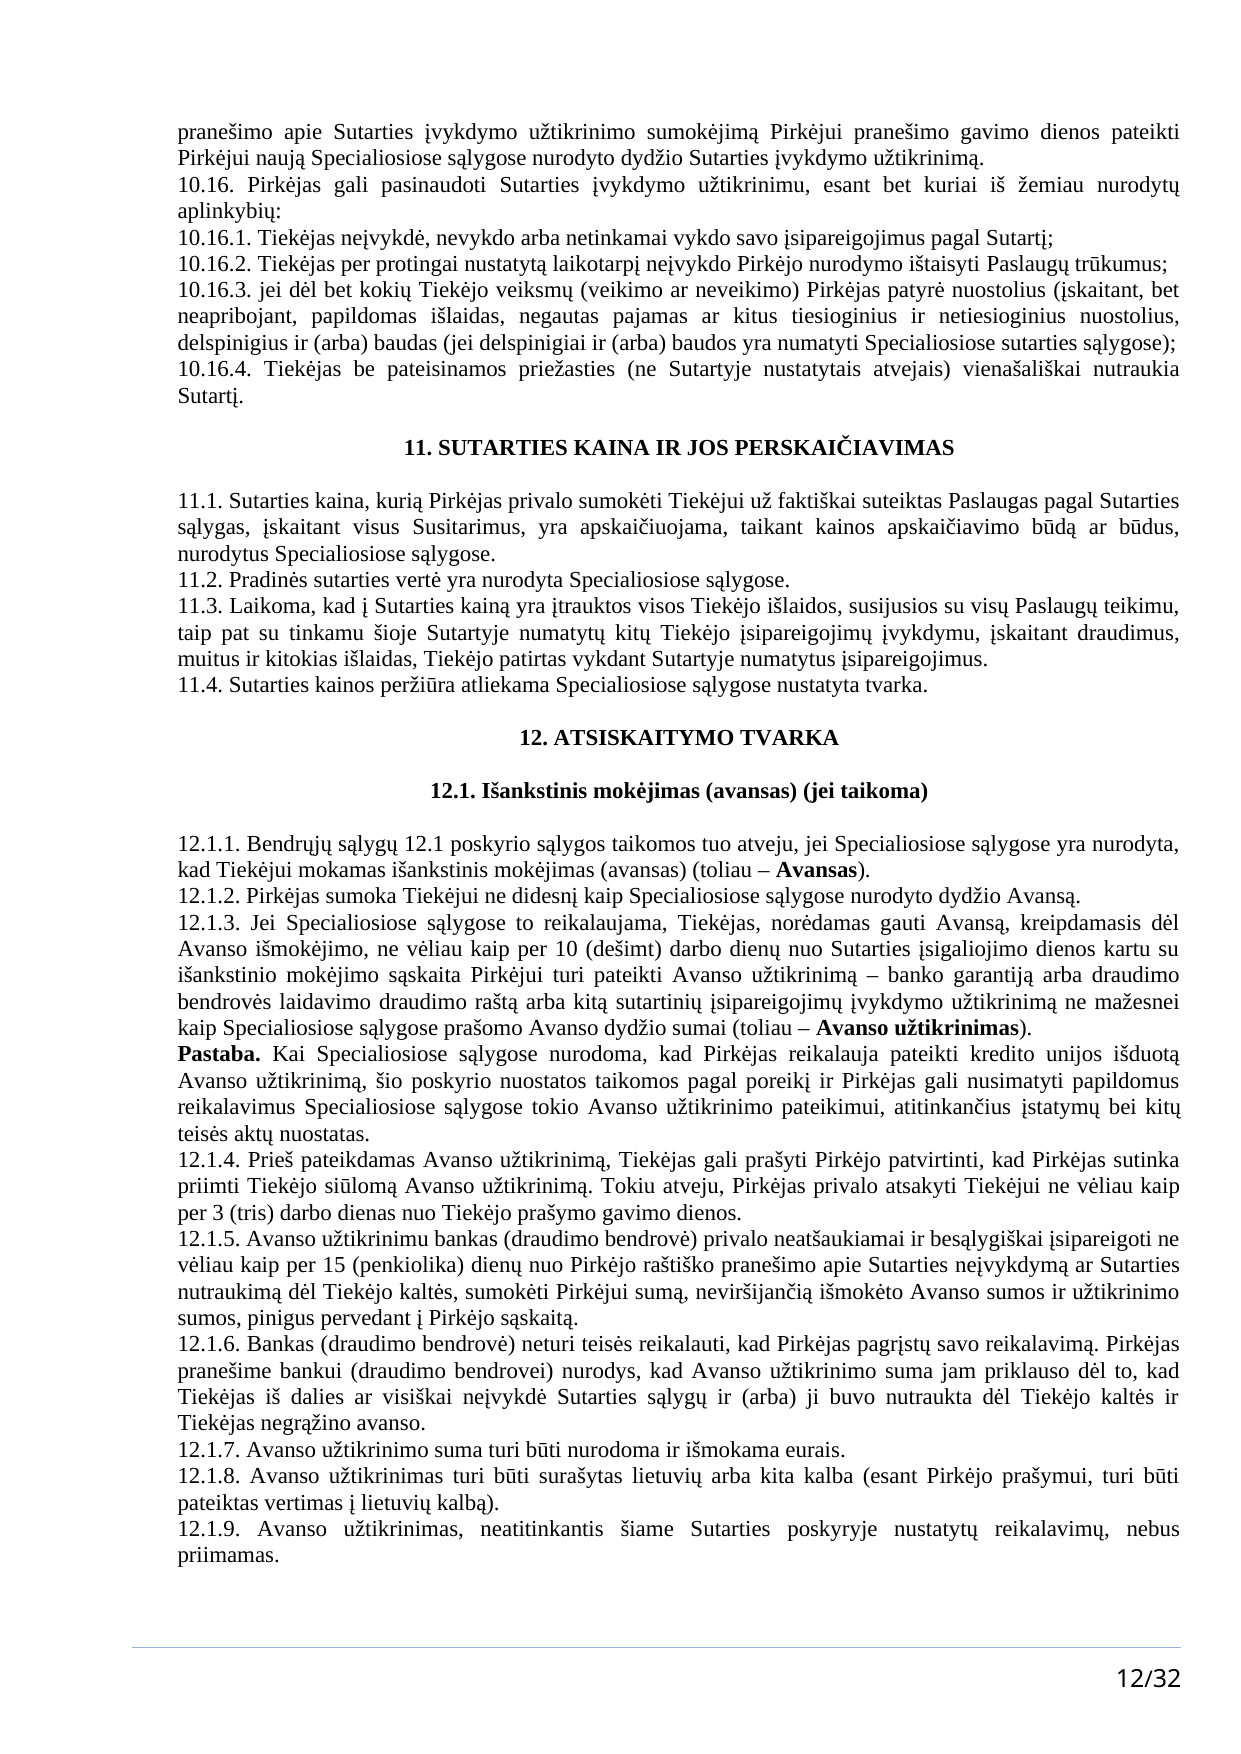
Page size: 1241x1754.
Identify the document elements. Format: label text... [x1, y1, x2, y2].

text 12.1.7. Avanso užtikrinimo suma turi būti nurodoma ir išmokama eurais. [177, 1436, 1181, 1462]
text 12.1.3. Jei Specialiosiose sąlygose to reikalaujama, Tiekėjas, norėdamas gauti Avansą, kreipdamasis dėl Avanso išmokėjimo, ne vėliau kaip per 10 (dešimt) darbo dienų nuo Sutarties įsigaliojimo dienos kartu su išankstinio mokėjimo sąskaita Pirkėjui turi pateikti Avanso užtikrinimą – banko garantiją arba draudimo bendrovės laidavimo draudimo raštą arba kitą sutartinių įsipareigojimų įvykdymo užtikrinimą ne mažesnei kaip Specialiosiose sąlygose prašomo Avanso dydžio sumai (toliau – Avanso užtikrinimas). [177, 909, 1181, 1041]
text 12.1.8. Avanso užtikrinimas turi būti surašytas lietuvių arba kita kalba (esant Pirkėjo prašymui, turi būti pateiktas vertimas į lietuvių kalbą). [177, 1462, 1181, 1515]
text Pastaba. Kai Specialiosiose sąlygose nurodoma, kad Pirkėjas reikalauja pateikti kredito unijos išduotą Avanso užtikrinimą, šio poskyrio nuostatos taikomos pagal poreikį ir Pirkėjas gali nusimatyti papildomus reikalavimus Specialiosiose sąlygose tokio Avanso užtikrinimo pateikimui, atitinkančius įstatymų bei kitų teisės aktų nuostatas. [177, 1093, 1181, 1146]
text 10.16. Pirkėjas gali pasinaudoti Sutarties įvykdymo užtikrinimu, esant bet kuriai iš žemiau nurodytų aplinkybių: [177, 171, 1181, 223]
text 12.1.2. Pirkėjas sumoka Tiekėjui ne didesnį kaip Specialiosiose sąlygose nurodyto dydžio Avansą. [177, 882, 1181, 909]
text 10.16.4. Tiekėjas be pateisinamos priežasties (ne Sutartyje nustatytais atvejais) vienašališkai nutraukia Sutartį. [177, 355, 1181, 408]
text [177, 118, 1181, 171]
text 11.1. Sutarties kaina, kurią Pirkėjas privalo sumokėti Tiekėjui už faktiškai suteiktas Paslaugas pagal Sutarties sąlygas, įskaitant visus Susitarimus, yra apskaičiuojama, taikant kainos apskaičiavimo būdą ar būdus, nurodytus Specialiosiose sąlygose. [177, 487, 1181, 566]
text 10.16.2. Tiekėjas per protingai nustatytą laikotarpį neįvykdo Pirkėjo nurodymo ištaisyti Paslaugų trūkumus; [177, 250, 1181, 276]
text 12.1.6. Bankas (draudimo bendrovė) neturi teisės reikalauti, kad Pirkėjas pagrįstų savo reikalavimą. Pirkėjas pranešime bankui (draudimo bendrovei) nurodys, kad Avanso užtikrinimo suma jam priklauso dėl to, kad Tiekėjas iš dalies ar visiškai neįvykdė Sutarties sąlygų ir (arba) ji buvo nutraukta dėl Tiekėjo kaltės ir Tiekėjas negrąžino avanso. [177, 1330, 1181, 1436]
text 11.4. Sutarties kainos peržiūra atliekama Specialiosiose sąlygose nustatyta tvarka. [177, 672, 1181, 698]
text 11.2. Pradinės sutarties vertė yra nurodyta Specialiosiose sąlygose. [177, 566, 1181, 592]
text 11.3. Laikoma, kad į Sutarties kainą yra įtrauktos visos Tiekėjo išlaidos, susijusios su visų Paslaugų teikimu, taip pat su tinkamu šioje Sutartyje numatytų kitų Tiekėjo įsipareigojimų įvykdymu, įskaitant draudimus, muitus ir kitokias išlaidas, Tiekėjo patirtas vykdant Sutartyje numatytus įsipareigojimus. [177, 592, 1181, 672]
text 12.1. Išankstinis mokėjimas (avansas) (jei taikoma) [177, 777, 1181, 803]
text 10.16.3. jei dėl bet kokių Tiekėjo veiksmų (veikimo ar neveikimo) Pirkėjas patyrė nuostolius (įskaitant, bet neapribojant, papildomas išlaidas, negautas pajamas ar kitus tiesioginius ir netiesioginius nuostolius, delspinigius ir (arba) baudas (jei delspinigiai ir (arba) baudos yra numatyti Specialiosiose sutarties sąlygose); [177, 276, 1181, 355]
text 11. SUTARTIES KAINA IR JOS PERSKAIČIAVIMAS [177, 434, 1181, 461]
text 12.1.1. Bendrųjų sąlygų 12.1 poskyrio sąlygos taikomos tuo atveju, jei Specialiosiose sąlygose yra nurodyta, kad Tiekėjui mokamas išankstinis mokėjimas (avansas) (toliau – Avansas). [177, 830, 1181, 882]
text 12.1.5. Avanso užtikrinimu bankas (draudimo bendrovė) privalo neatšaukiamai ir besąlygiškai įsipareigoti ne vėliau kaip per 15 (penkiolika) dienų nuo Pirkėjo raštiško pranešimo apie Sutarties neįvykdymą ar Sutarties nutraukimą dėl Tiekėjo kaltės, sumokėti Pirkėjui sumą, neviršijančią išmokėto Avanso sumos ir užtikrinimo sumos, pinigus pervedant į Pirkėjo sąskaitą. [177, 1225, 1181, 1330]
text 10.16.1. Tiekėjas neįvykdė, nevykdo arba netinkamai vykdo savo įsipareigojimus pagal Sutartį; [177, 223, 1181, 250]
text 12.1.9. Avanso užtikrinimas, neatitinkantis šiame Sutarties poskyryje nustatytų reikalavimų, nebus priimamas. [177, 1515, 1181, 1568]
text 12. ATSISKAITYMO TVARKA [177, 724, 1181, 751]
text 12.1.4. Prieš pateikdamas Avanso užtikrinimą, Tiekėjas gali prašyti Pirkėjo patvirtinti, kad Pirkėjas sutinka priimti Tiekėjo siūlomą Avanso užtikrinimą. Tokiu atveju, Pirkėjas privalo atsakyti Tiekėjui ne vėliau kaip per 3 (tris) darbo dienas nuo Tiekėjo prašymo gavimo dienos. [177, 1146, 1181, 1225]
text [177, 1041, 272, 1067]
